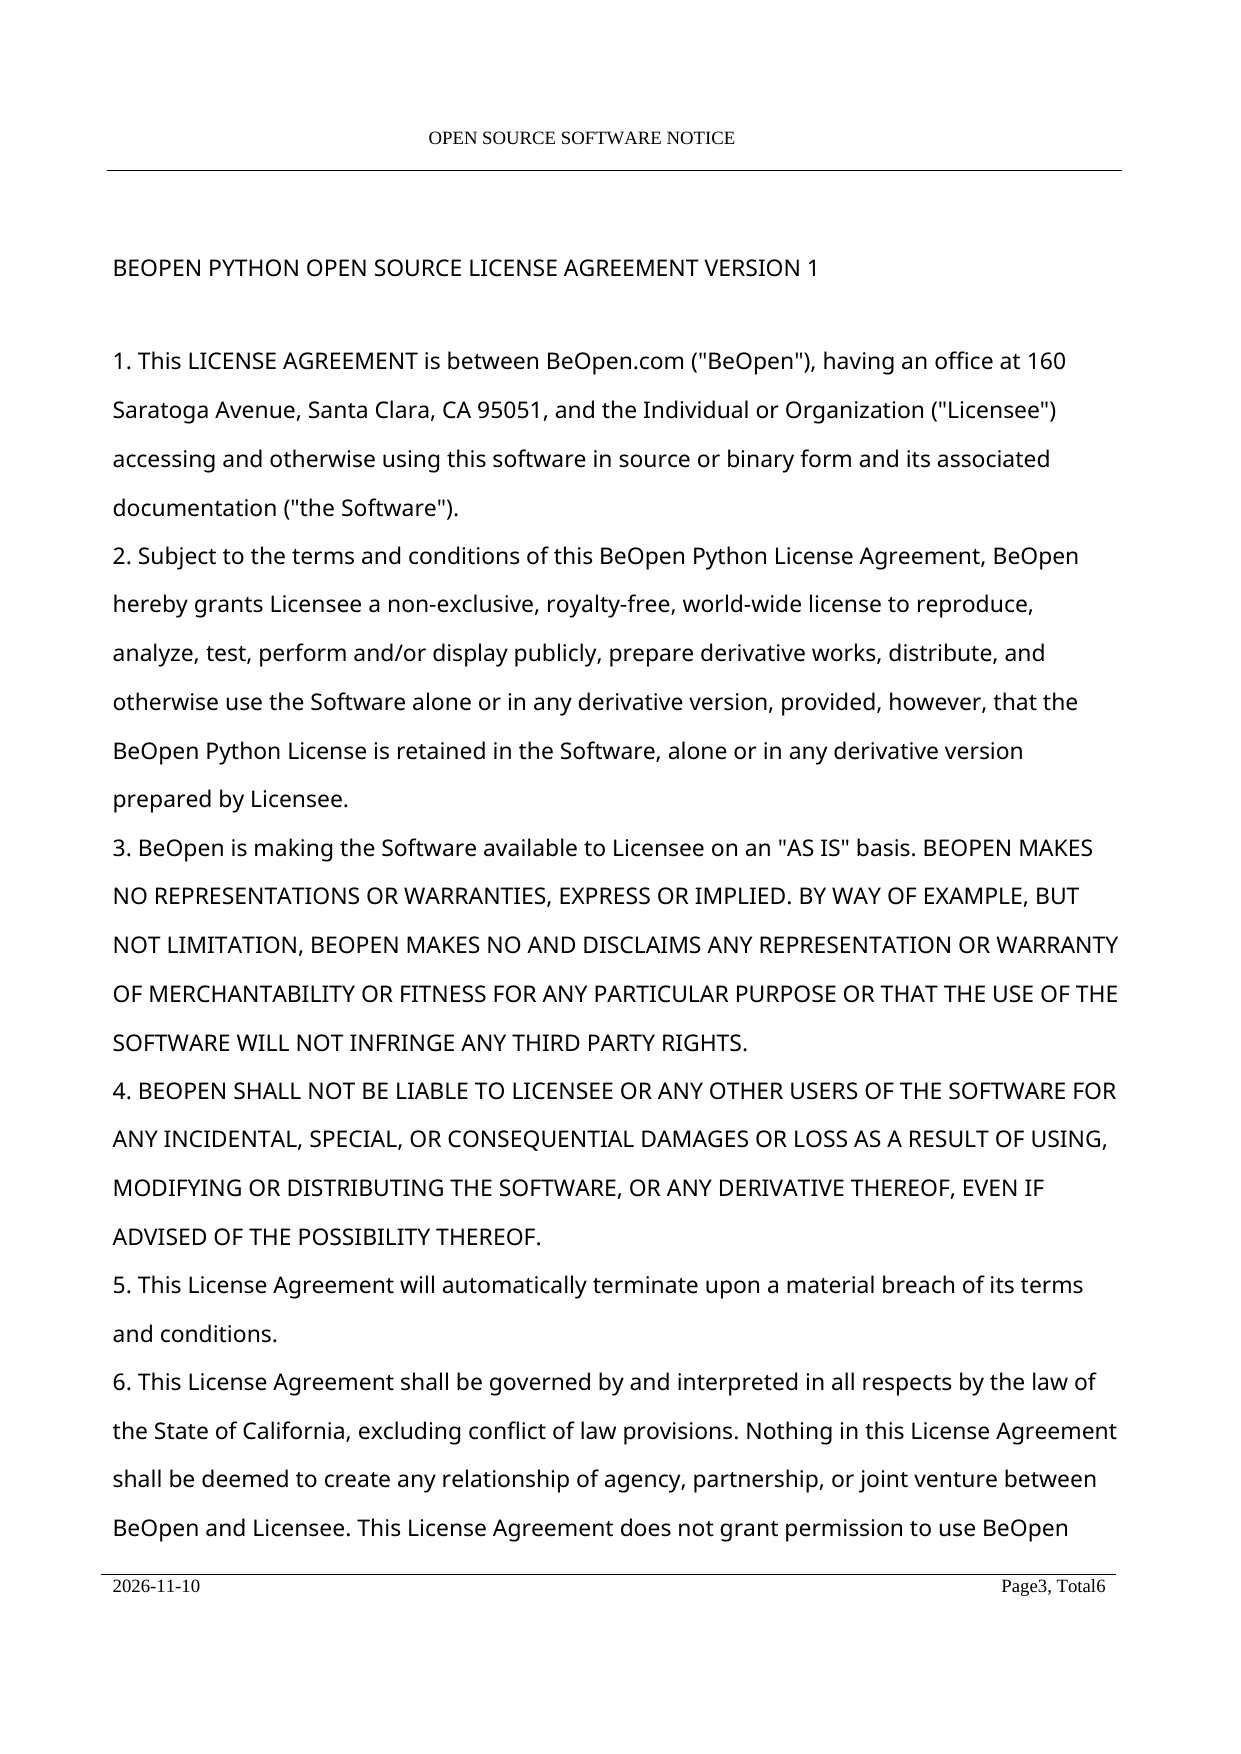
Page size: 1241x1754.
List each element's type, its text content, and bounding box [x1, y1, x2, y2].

text 1. This LICENSE AGREEMENT is between BeOpen.com ("BeOpen"), having an office at 160 Saratoga Avenue, Santa Clara, CA 95051, and the Individual or Organization ("Licensee") accessing and otherwise using this software in source or binary form and its associated documentation ("the Software"). [112, 345, 1128, 523]
text 5. This License Agreement will automatically terminate upon a material breach of its terms and conditions. [112, 1268, 1128, 1350]
text 4. BEOPEN SHALL NOT BE LIABLE TO LICENSEE OR ANY OTHER USERS OF THE SOFTWARE FOR ANY INCIDENTAL, SPECIAL, OR CONSEQUENTIAL DAMAGES OR LOSS AS A RESULT OF USING, MODIFYING OR DISTRIBUTING THE SOFTWARE, OR ANY DERIVATIVE THEREOF, EVEN IF ADVISED OF THE POSSIBILITY THEREOF. [112, 1074, 1128, 1253]
text 3. BeOpen is making the Software available to Licensee on an "AS IS" basis. BEOPEN MAKES NO REPRESENTATIONS OR WARRANTIES, EXPRESS OR IMPLIED. BY WAY OF EXAMPLE, BUT NOT LIMITATION, BEOPEN MAKES NO AND DISCLAIMS ANY REPRESENTATION OR WARRANTY OF MERCHANTABILITY OR FITNESS FOR ANY PARTICULAR PURPOSE OR THAT THE USE OF THE SOFTWARE WILL NOT INFRINGE ANY THIRD PARTY RIGHTS. [112, 831, 1128, 1058]
text BEOPEN PYTHON OPEN SOURCE LICENSE AGREEMENT VERSION 1 [112, 251, 1128, 284]
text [112, 1365, 1128, 1544]
text 2. Subject to the terms and conditions of this BeOpen Python License Agreement, BeOpen hereby grants Licensee a non-exclusive, royalty-free, world-wide license to reproduce, analyze, test, perform and/or display publicly, prepare derivative works, distribute, and otherwise use the Software alone or in any derivative version, provided, however, that the BeOpen Python License is retained in the Software, alone or in any derivative version prepared by Licensee. [112, 539, 1128, 815]
